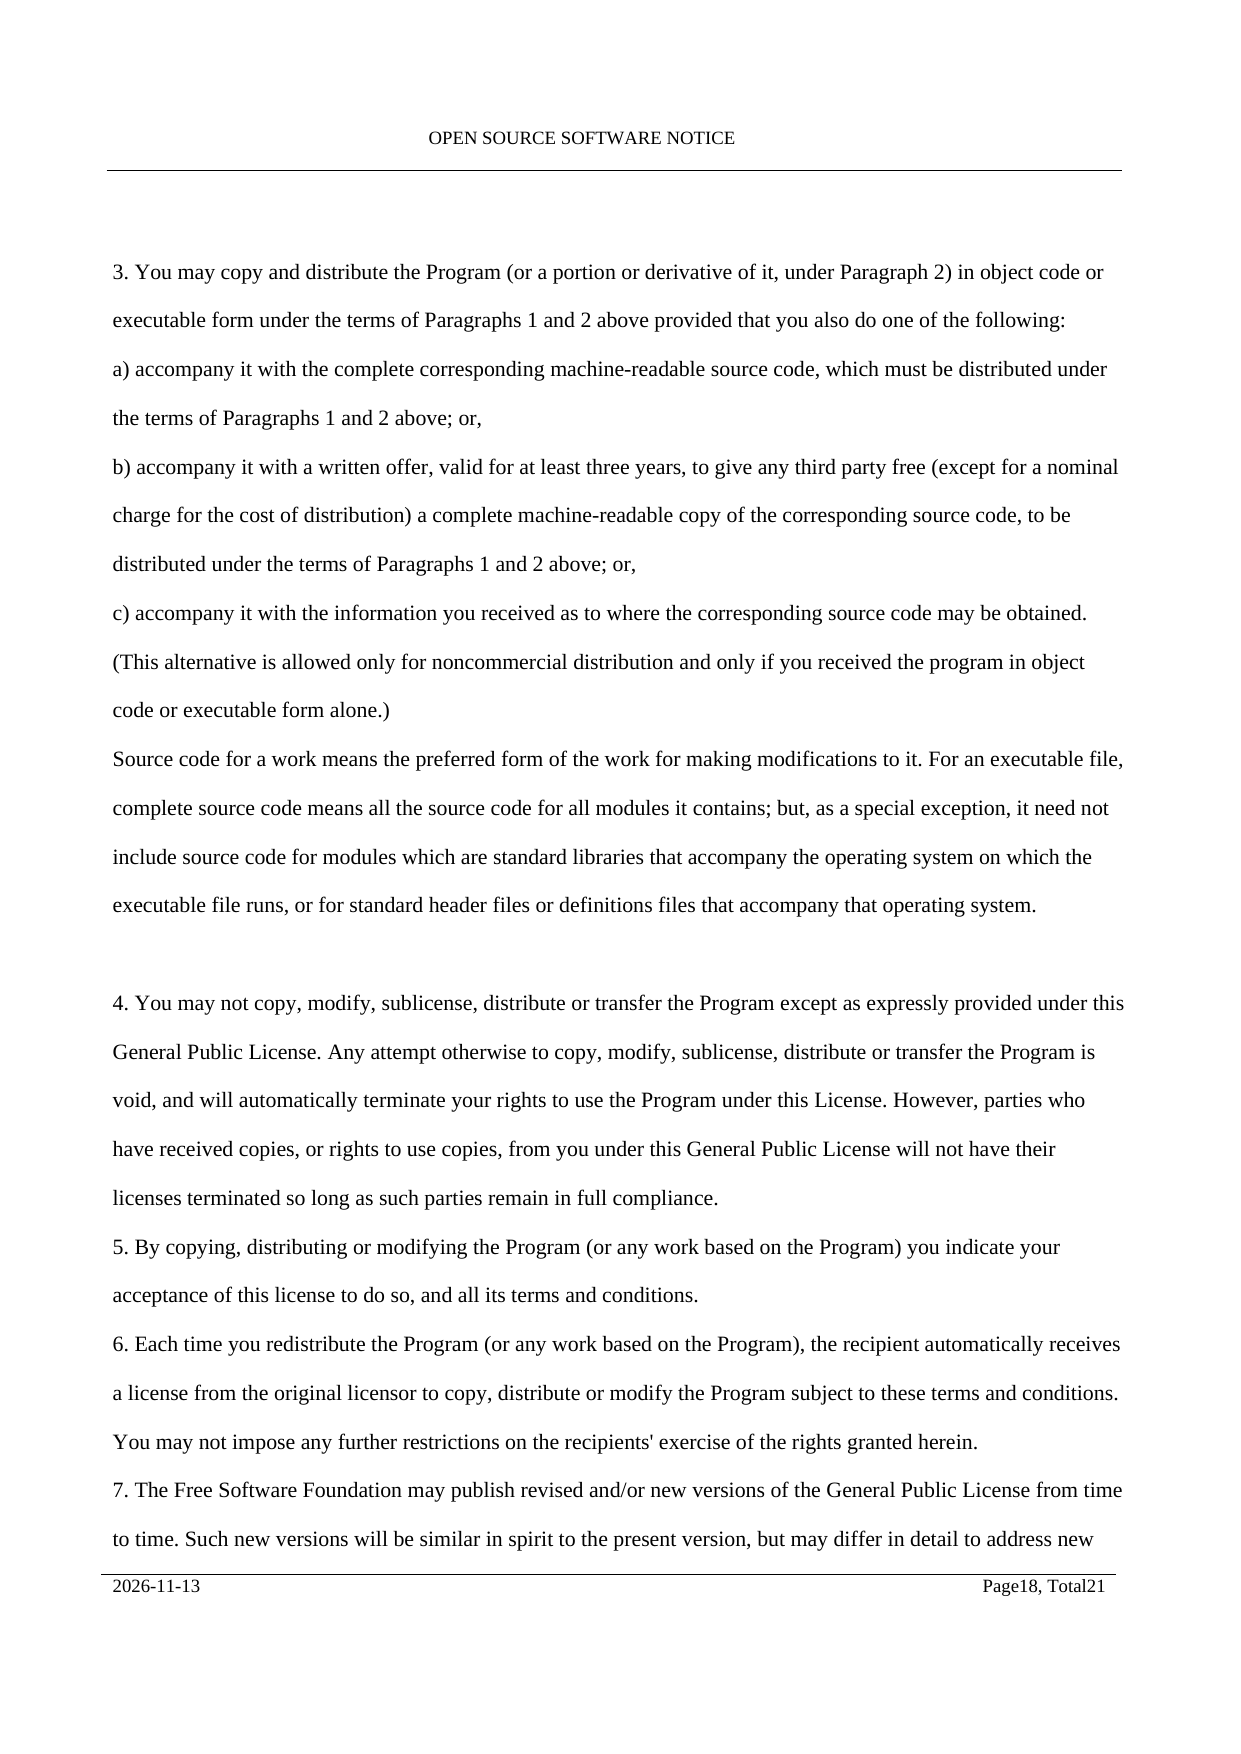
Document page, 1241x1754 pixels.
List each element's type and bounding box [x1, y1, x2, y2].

text [112, 206, 1128, 1555]
